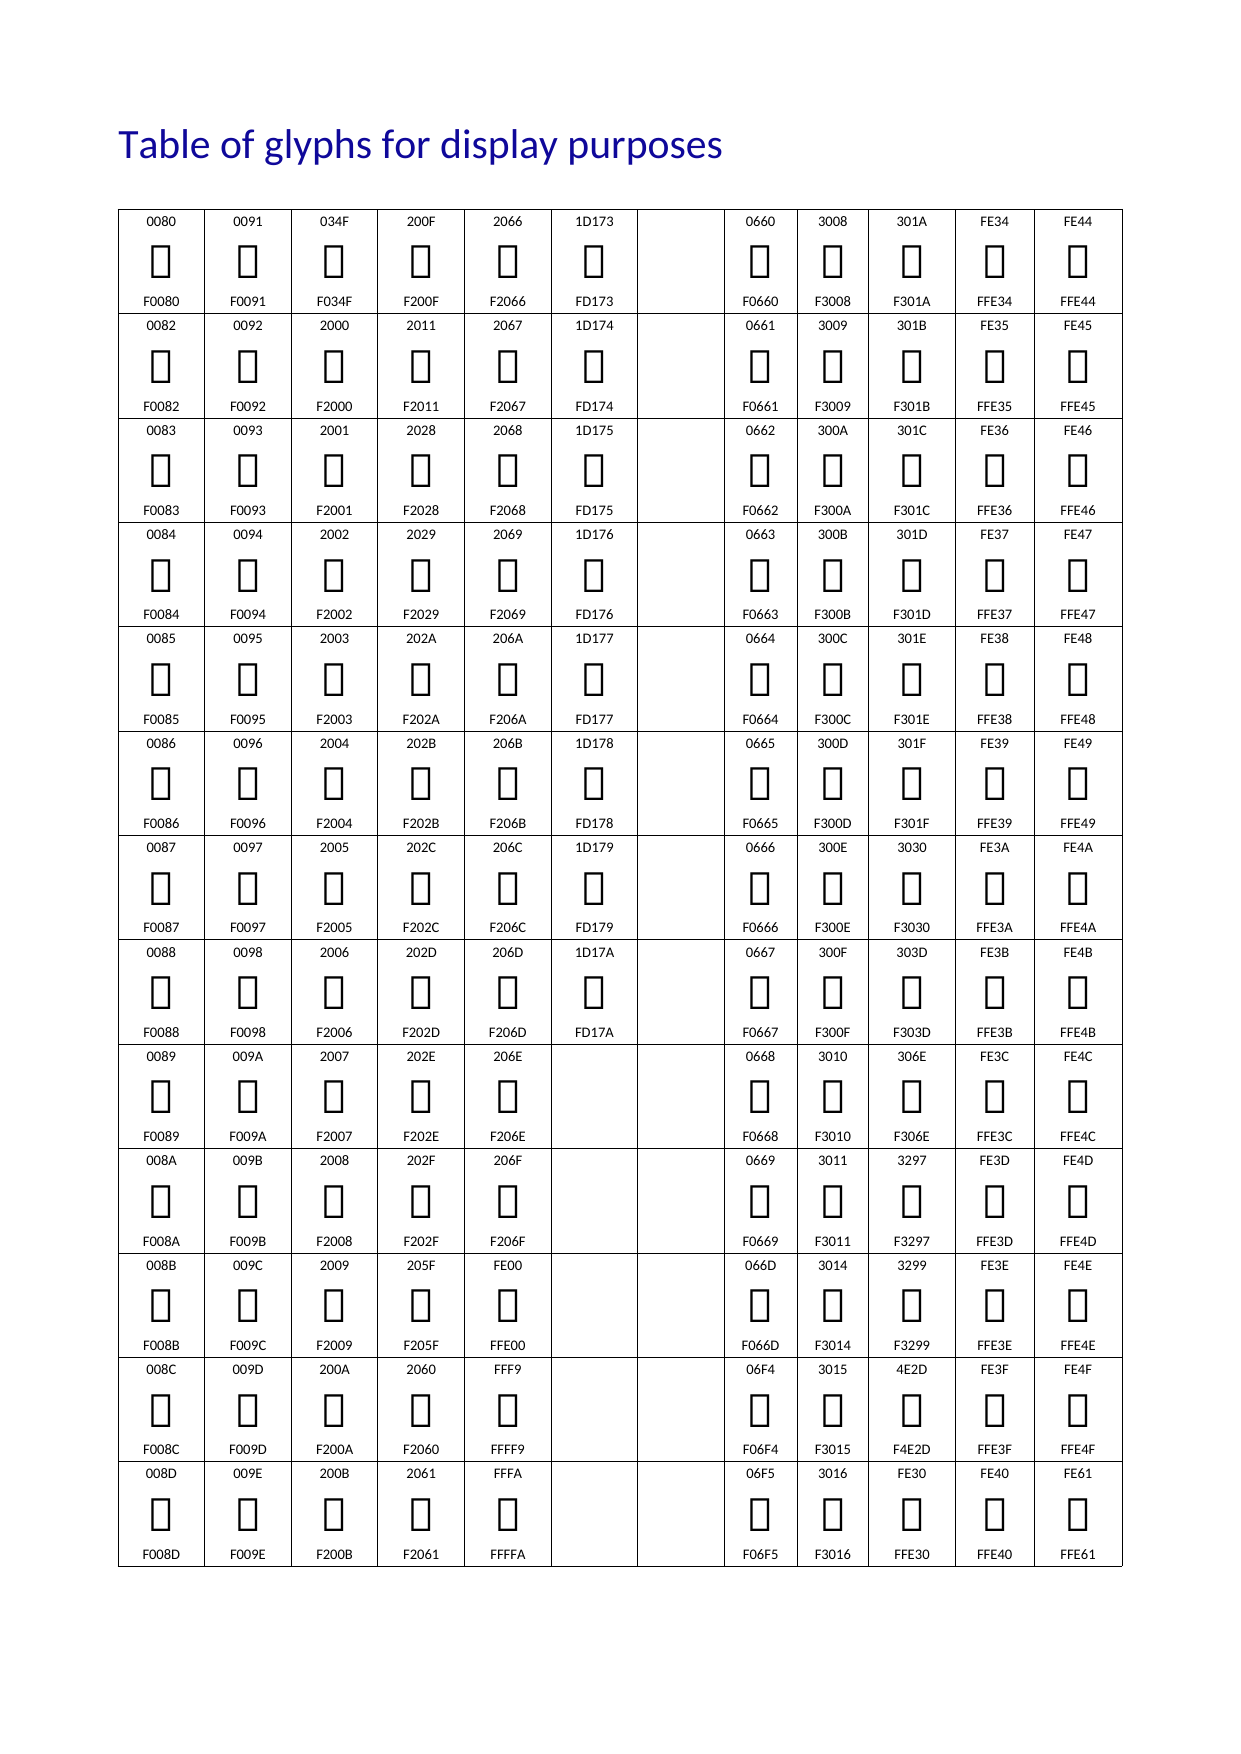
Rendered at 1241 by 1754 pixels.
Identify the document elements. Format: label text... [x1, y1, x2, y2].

text Table of glyphs for display purposes [118, 118, 1122, 169]
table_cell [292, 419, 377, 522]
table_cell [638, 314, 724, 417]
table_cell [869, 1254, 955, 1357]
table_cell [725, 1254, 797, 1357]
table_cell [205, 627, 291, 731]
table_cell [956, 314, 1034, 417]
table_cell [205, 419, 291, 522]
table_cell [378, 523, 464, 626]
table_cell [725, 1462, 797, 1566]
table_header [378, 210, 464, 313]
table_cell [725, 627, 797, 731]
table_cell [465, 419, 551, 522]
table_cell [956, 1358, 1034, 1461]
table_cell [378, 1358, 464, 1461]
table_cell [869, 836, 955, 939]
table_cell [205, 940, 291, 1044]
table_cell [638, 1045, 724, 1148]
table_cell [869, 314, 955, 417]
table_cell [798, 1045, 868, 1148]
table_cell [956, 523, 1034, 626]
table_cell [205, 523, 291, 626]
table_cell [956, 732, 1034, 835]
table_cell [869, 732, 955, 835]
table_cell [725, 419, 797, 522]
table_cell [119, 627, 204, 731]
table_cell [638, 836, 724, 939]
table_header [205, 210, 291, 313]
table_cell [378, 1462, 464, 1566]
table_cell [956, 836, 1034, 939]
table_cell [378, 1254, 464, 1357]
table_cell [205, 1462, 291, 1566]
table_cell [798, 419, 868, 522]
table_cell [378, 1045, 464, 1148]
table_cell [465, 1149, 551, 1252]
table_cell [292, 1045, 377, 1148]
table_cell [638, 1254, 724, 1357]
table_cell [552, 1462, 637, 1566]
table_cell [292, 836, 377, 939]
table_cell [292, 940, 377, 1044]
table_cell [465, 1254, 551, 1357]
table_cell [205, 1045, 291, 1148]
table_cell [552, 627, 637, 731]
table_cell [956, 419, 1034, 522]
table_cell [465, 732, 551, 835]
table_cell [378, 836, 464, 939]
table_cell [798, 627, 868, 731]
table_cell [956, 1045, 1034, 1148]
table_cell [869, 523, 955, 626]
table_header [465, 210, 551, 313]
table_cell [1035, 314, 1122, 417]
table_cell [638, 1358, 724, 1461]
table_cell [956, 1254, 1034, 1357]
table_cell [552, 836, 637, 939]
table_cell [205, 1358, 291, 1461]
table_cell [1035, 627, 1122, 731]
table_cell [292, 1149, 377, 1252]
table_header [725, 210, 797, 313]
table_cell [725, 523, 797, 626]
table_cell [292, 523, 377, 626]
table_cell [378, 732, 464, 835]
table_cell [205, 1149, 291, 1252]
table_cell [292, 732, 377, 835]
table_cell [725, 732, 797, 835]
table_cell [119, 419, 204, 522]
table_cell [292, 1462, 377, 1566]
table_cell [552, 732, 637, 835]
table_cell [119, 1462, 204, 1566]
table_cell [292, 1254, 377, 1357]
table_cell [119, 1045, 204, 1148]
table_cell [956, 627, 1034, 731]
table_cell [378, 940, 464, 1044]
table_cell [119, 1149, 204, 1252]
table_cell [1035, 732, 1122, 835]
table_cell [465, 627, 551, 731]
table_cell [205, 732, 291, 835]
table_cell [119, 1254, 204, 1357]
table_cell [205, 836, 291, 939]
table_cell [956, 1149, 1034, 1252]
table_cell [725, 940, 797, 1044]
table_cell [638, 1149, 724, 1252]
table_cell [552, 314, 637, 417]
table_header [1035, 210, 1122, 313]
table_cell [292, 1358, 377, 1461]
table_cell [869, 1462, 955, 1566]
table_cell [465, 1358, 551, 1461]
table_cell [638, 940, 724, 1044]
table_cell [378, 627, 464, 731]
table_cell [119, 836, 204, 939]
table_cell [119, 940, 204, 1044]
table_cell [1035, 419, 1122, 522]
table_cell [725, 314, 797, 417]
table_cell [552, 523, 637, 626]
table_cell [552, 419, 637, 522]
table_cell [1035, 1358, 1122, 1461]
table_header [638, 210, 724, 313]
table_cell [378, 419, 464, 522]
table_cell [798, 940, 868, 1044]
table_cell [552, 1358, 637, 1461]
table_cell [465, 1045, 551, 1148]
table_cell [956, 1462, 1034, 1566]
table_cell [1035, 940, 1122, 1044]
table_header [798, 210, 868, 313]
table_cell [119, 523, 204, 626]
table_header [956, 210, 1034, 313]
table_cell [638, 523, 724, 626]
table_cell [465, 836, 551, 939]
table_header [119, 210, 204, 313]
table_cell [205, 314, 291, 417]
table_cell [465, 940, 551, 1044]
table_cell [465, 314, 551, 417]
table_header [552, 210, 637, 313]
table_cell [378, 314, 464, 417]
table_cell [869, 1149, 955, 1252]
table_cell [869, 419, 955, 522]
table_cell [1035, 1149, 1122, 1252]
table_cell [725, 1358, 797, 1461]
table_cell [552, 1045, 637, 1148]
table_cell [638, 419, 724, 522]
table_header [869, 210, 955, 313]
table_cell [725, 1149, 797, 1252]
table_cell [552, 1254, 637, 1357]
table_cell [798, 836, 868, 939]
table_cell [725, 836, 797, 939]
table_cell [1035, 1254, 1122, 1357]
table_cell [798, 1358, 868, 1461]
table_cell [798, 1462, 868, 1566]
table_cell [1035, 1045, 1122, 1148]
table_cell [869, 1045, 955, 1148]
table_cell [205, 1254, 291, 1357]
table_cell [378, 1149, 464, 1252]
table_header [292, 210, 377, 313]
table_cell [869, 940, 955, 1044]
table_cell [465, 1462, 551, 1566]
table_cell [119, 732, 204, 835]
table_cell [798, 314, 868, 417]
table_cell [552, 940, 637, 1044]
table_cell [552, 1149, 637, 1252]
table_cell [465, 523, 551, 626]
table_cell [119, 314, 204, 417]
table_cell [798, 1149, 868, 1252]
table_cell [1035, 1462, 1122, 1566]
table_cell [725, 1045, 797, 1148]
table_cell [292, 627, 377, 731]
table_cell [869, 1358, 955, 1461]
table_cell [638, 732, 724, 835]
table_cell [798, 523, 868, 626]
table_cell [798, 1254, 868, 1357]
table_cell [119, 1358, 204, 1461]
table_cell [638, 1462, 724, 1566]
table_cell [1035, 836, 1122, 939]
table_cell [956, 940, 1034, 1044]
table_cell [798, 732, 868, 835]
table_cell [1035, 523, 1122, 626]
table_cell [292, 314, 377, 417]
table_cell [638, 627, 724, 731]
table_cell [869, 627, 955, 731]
